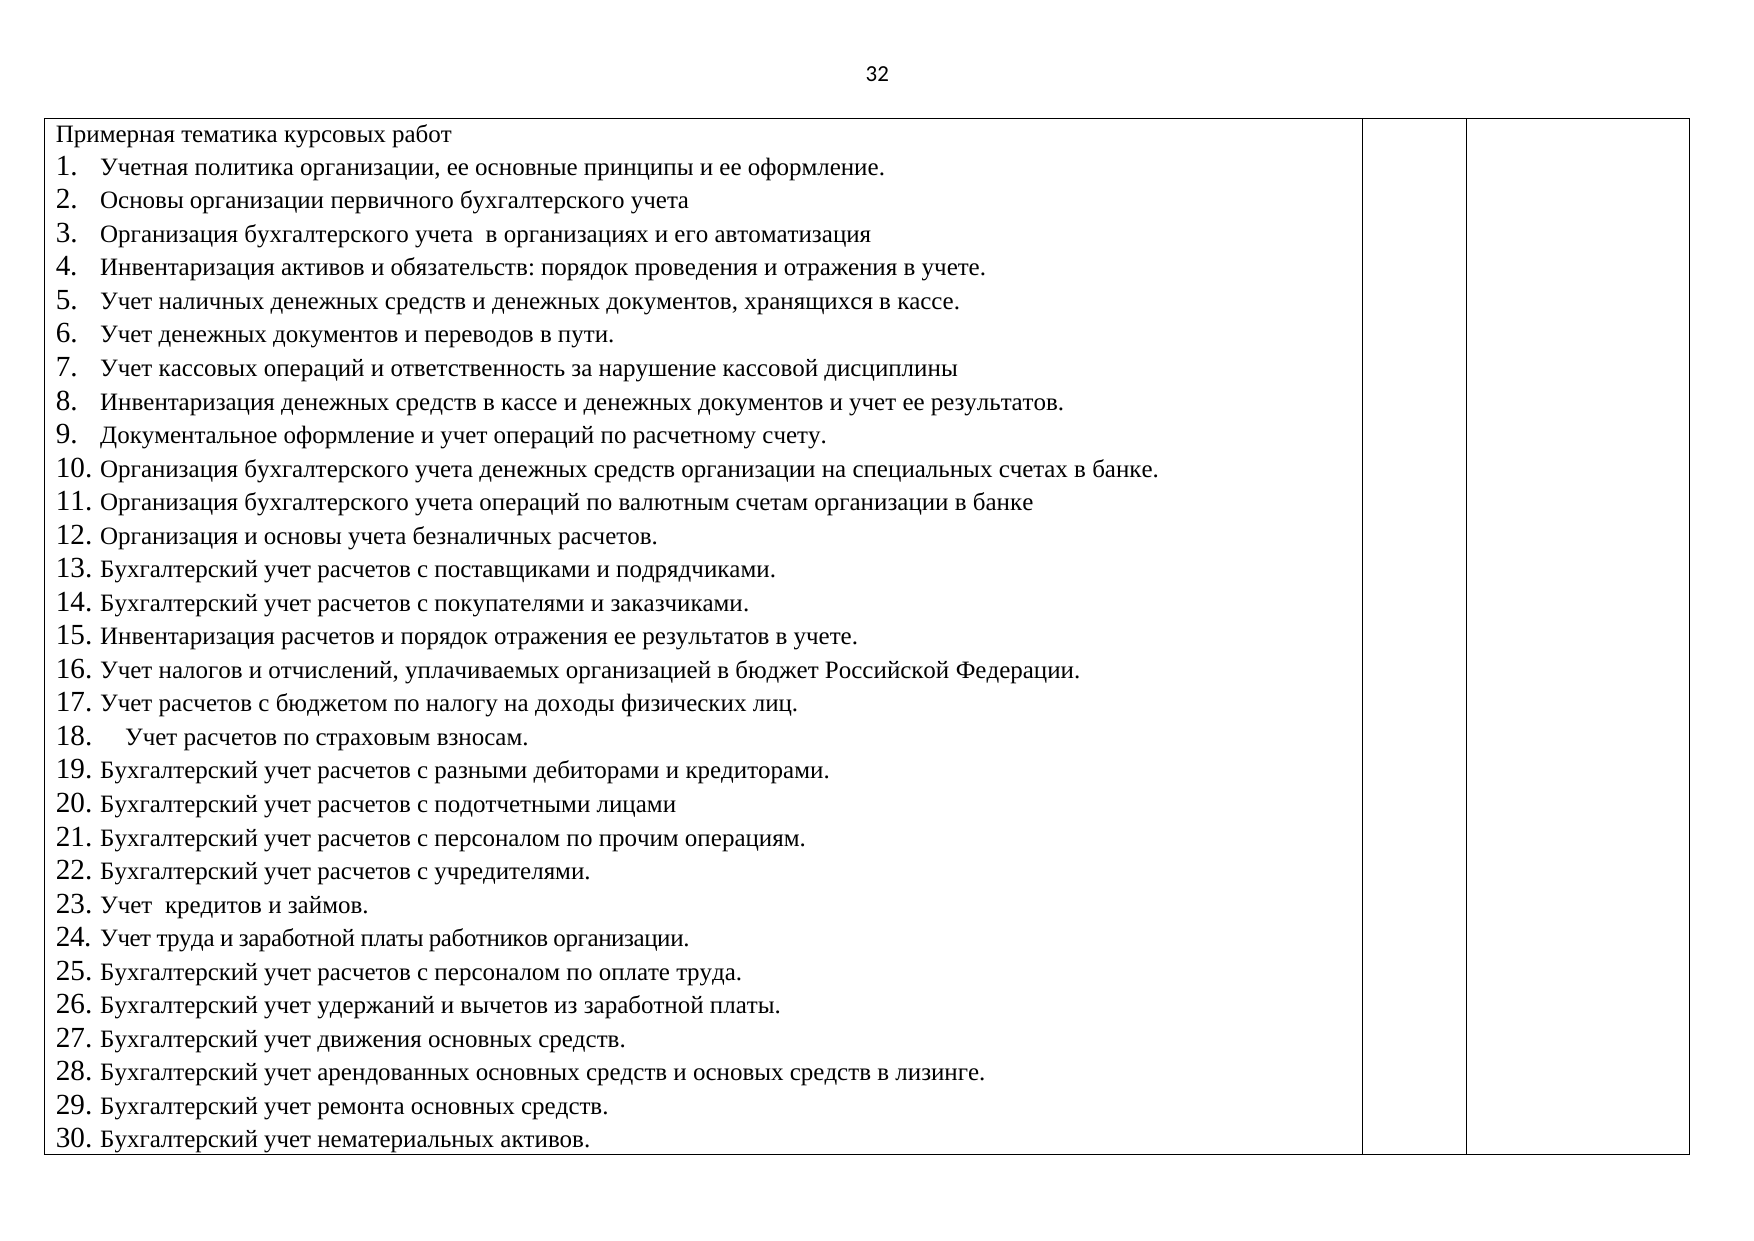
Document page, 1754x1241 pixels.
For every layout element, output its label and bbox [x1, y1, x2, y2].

table_cell [1363, 119, 1466, 1154]
table_cell [1467, 119, 1689, 1154]
table_cell [45, 119, 1362, 1154]
